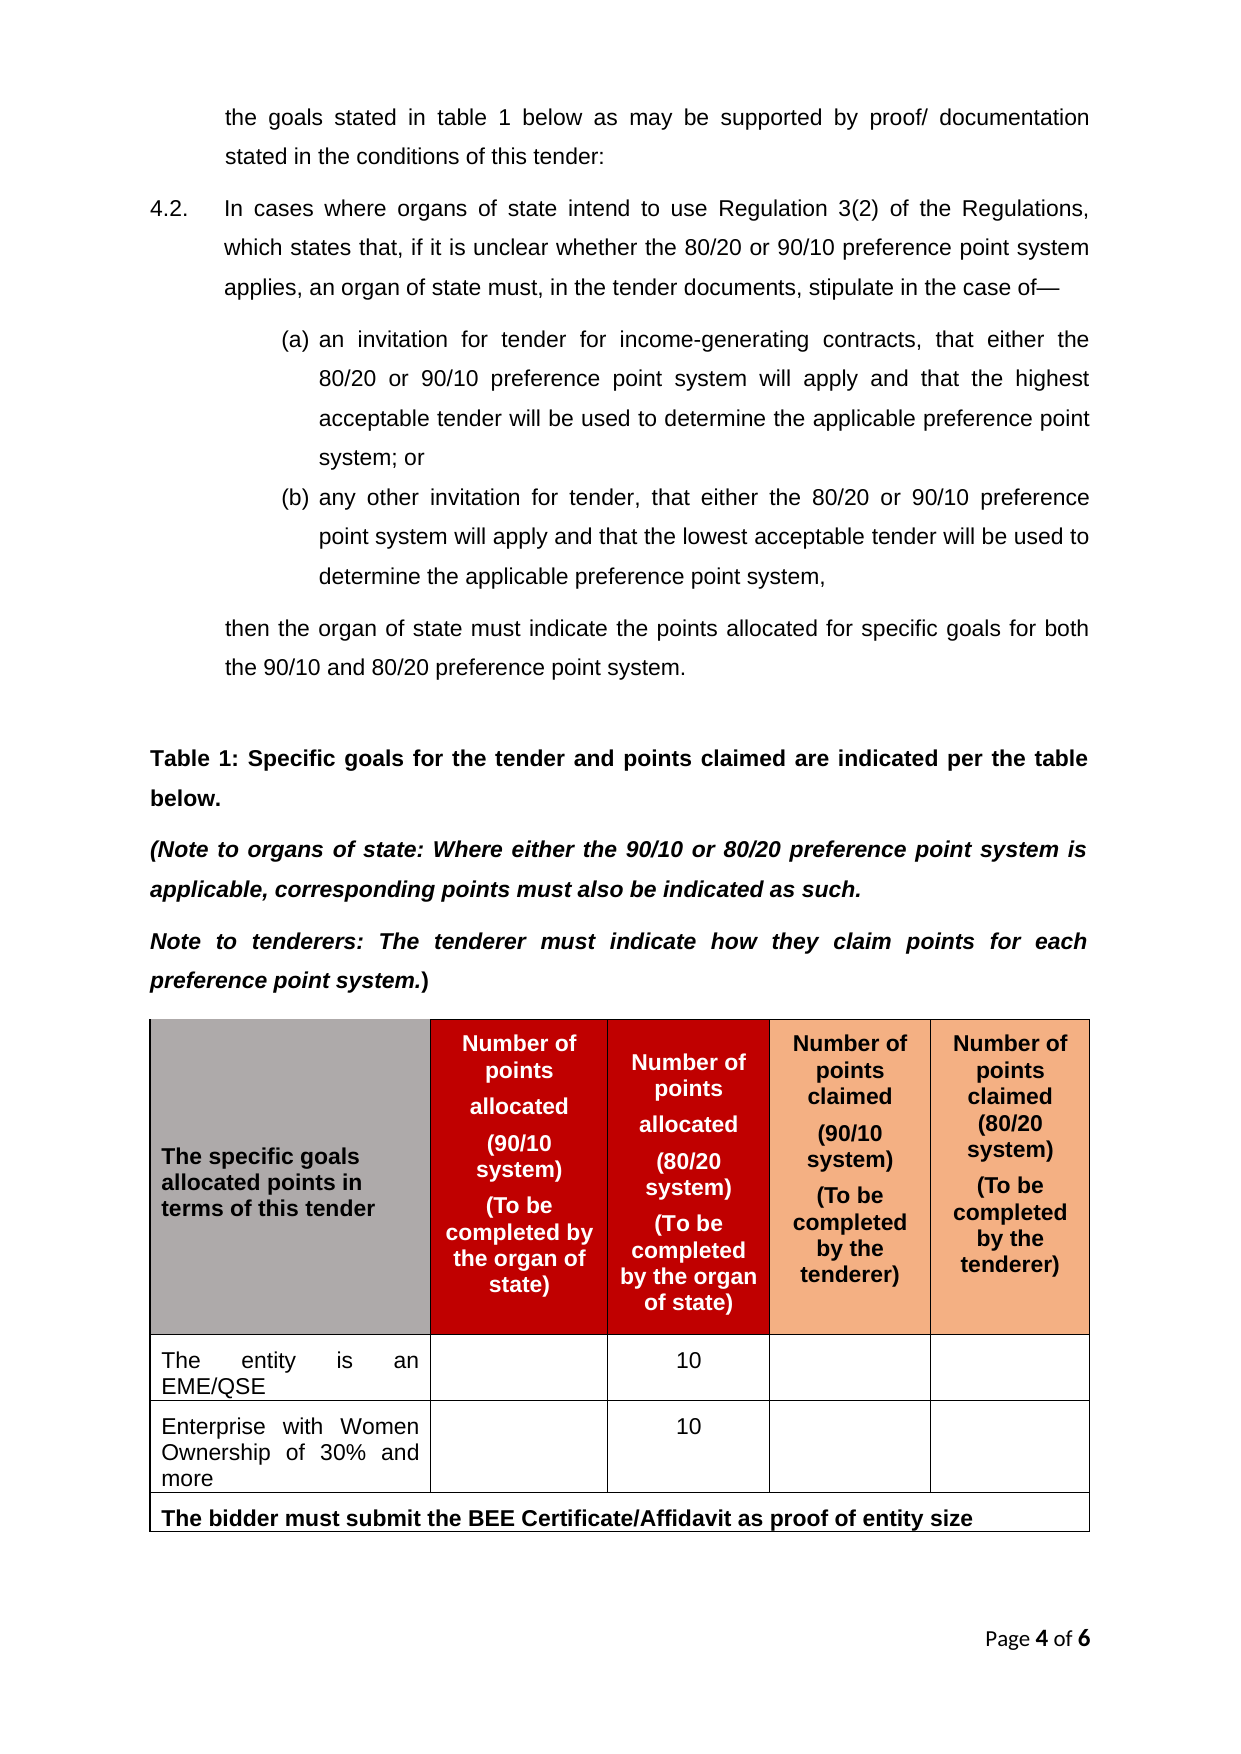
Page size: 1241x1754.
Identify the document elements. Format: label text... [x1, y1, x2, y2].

table_cell [931, 1335, 1089, 1400]
table_cell [431, 1401, 607, 1492]
text then the organ of state must indicate the points allocated for specific goals for both the 90/10 and 80/20 preference point system. [225, 615, 1090, 681]
table_cell [770, 1335, 930, 1400]
table_cell [931, 1401, 1089, 1492]
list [150, 103, 1090, 169]
text Note to tenderers: The tenderer must indicate how they claim points for each preference point system.) [150, 928, 1090, 994]
list an invitation for tender for income-generating contracts, that either the 80/20 or 90/10 preference point system will apply and that the highest acceptable tender will be used to determine the applicable preference point system; or [281, 326, 1090, 471]
table_header Number of points allocated (80/20 system) (To be completed by the organ of state) [608, 1020, 769, 1334]
list any other invitation for tender, that either the 80/20 or 90/10 preference point system will apply and that the lowest acceptable tender will be used to determine the applicable preference point system, [281, 484, 1090, 589]
table_cell The bidder must submit the BEE Certificate/Affidavit as proof of entity size [151, 1493, 1089, 1531]
table_header Number of points claimed (80/20 system) (To be completed by the tenderer) [931, 1020, 1089, 1334]
table_header Number of points allocated (90/10 system) (To be completed by the organ of state) [431, 1020, 607, 1334]
table_cell 10 [608, 1401, 769, 1492]
table_cell The entity is an EME/QSE [151, 1335, 430, 1400]
table_cell Enterprise with Women Ownership of 30% and more [151, 1401, 430, 1492]
text (Note to organs of state: Where either the 90/10 or 80/20 preference point system is applicable, corresponding points must also be indicated as such. [150, 836, 1090, 902]
table_cell [770, 1401, 930, 1492]
list In cases where organs of state intend to use Regulation 3(2) of the Regulations, which states that, if it is unclear whether the 80/20 or 90/10 preference point system applies, an organ of state must, in the tender documents, stipulate in the case of— [150, 195, 1090, 300]
table_cell 10 [608, 1335, 769, 1400]
table_header Number of points claimed (90/10 system) (To be completed by the tenderer) [770, 1020, 930, 1334]
text Table 1: Specific goals for the tender and points claimed are indicated per the table below. [150, 745, 1090, 811]
table_cell [431, 1335, 607, 1400]
table_header The specific goals allocated points in terms of this tender [151, 1019, 430, 1334]
